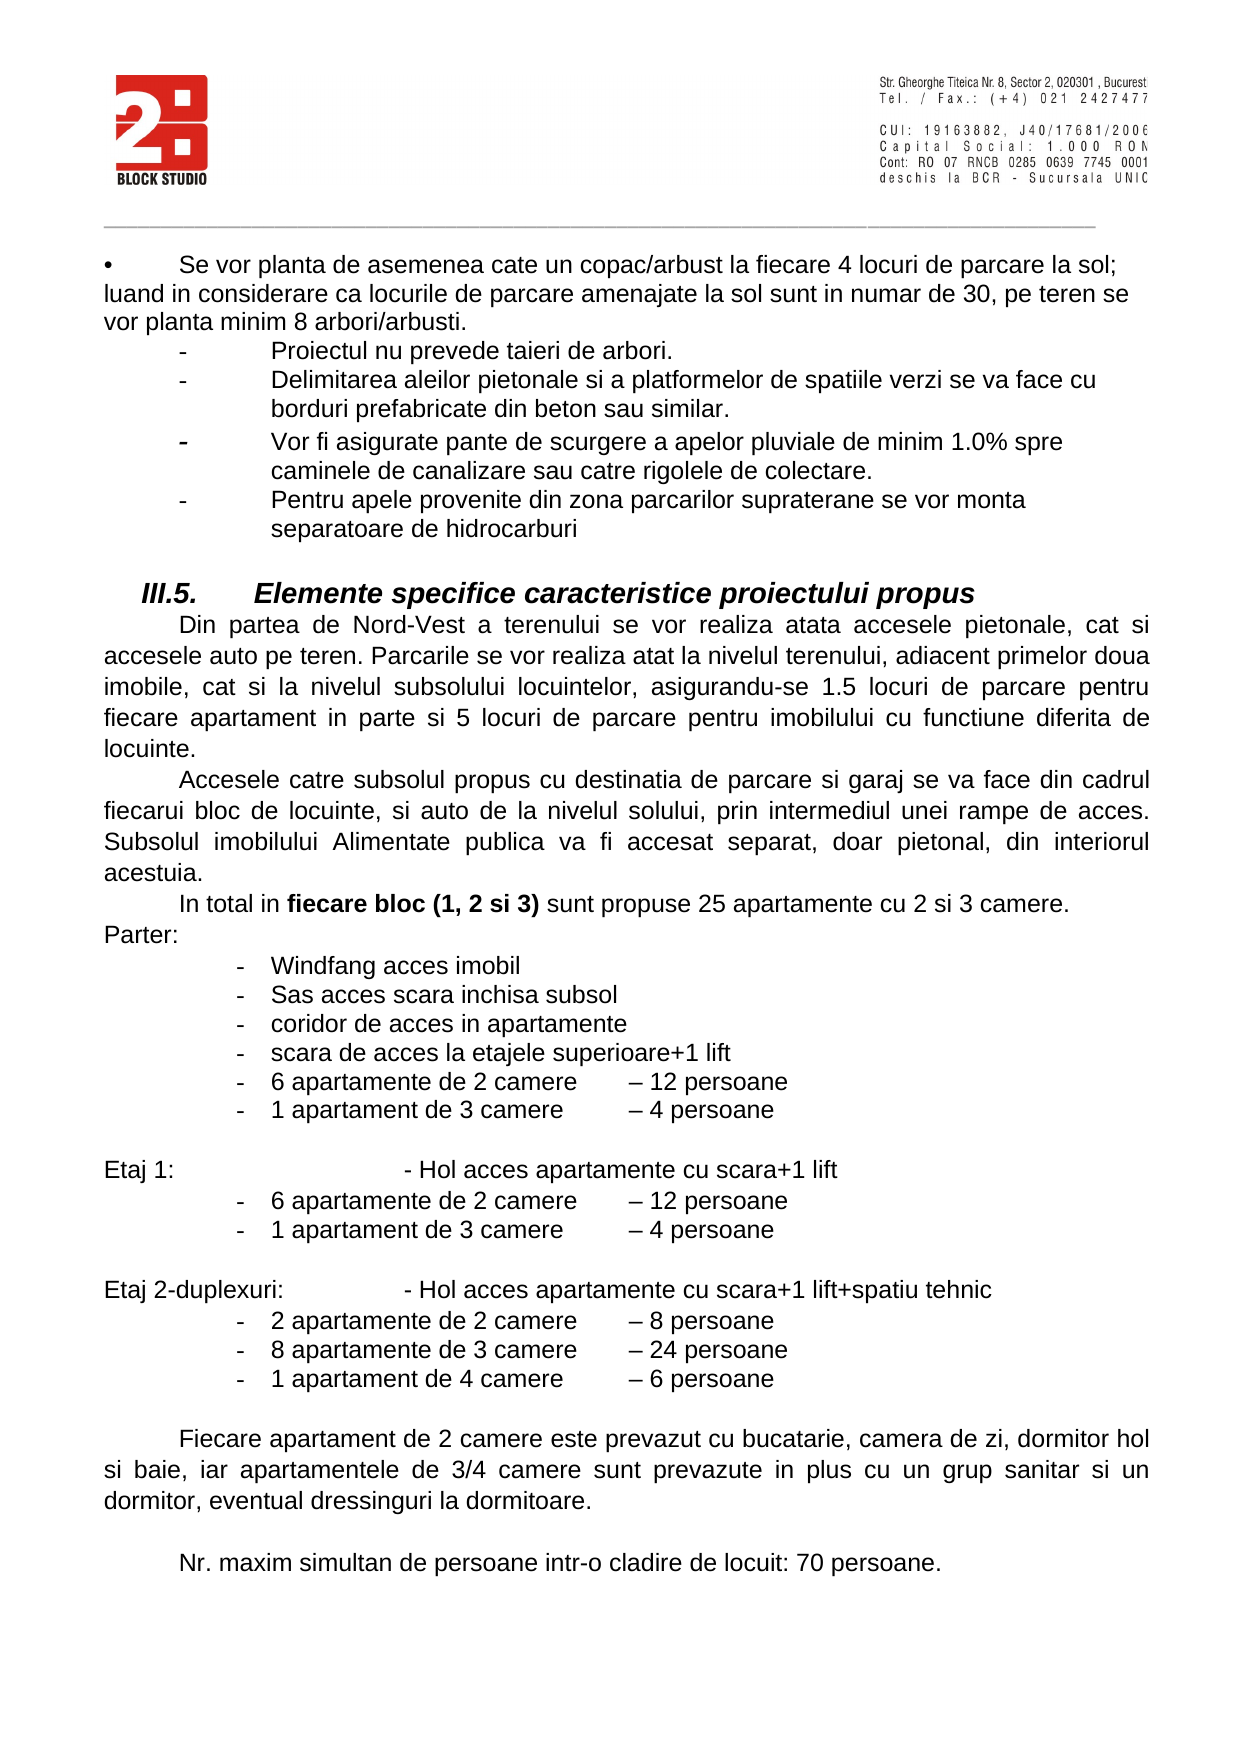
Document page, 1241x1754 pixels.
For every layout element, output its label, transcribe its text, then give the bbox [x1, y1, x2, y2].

text Etaj 1: - Hol acces apartamente cu scara+1 lift [103, 1155, 1152, 1184]
list Delimitarea aleilor pietonale si a platformelor de spatiile verzi se va face cu borduri prefabricate din beton sau similar. [178, 365, 1152, 423]
list 1 apartament de 3 camere – 4 persoane [103, 1215, 1152, 1244]
text Etaj 2-duplexuri: - Hol acces apartamente cu scara+1 lift+spatiu tehnic [103, 1275, 1152, 1304]
picture [103, 75, 1148, 185]
list Se vor planta de asemenea cate un copac/arbust la fiecare 4 locuri de parcare la sol; luand in considerare ca locurile de parcare amenajate la sol sunt in numar de 30, pe teren se vor planta minim 8 arbori/arbusti. [103, 250, 1152, 336]
text Din partea de Nord-Vest a terenului se vor realiza atata accesele pietonale, cat si accesele auto pe teren. Parcarile se vor realiza atat la nivelul terenului, adiacent primelor doua imobile, cat si la nivelul subsolului locuintelor, asigurandu-se 1.5 locuri de parcare pentru fiecare apartament in parte si 5 locuri de parcare pentru imobilului cu functiune diferita de locuinte. [103, 609, 1152, 762]
text Accesele catre subsolul propus cu destinatia de parcare si garaj se va face din cadrul fiecarui bloc de locuinte, si auto de la nivelul solului, prin intermediul unei rampe de acces. Subsolul imobilului Alimentate publica va fi accesat separat, doar pietonal, din interiorul acestuia. [103, 765, 1152, 887]
list Vor fi asigurate pante de scurgere a apelor pluviale de minim 1.0% spre caminele de canalizare sau catre rigolele de colectare. [178, 423, 1152, 485]
list scara de acces la etajele superioare+1 lift [103, 1038, 1152, 1066]
list 8 apartamente de 3 camere – 24 persoane [103, 1335, 1152, 1364]
list Proiectul nu prevede taieri de arbori. [178, 336, 1152, 365]
list 6 apartamente de 2 camere – 12 persoane [103, 1186, 1152, 1215]
text Parter: [103, 920, 1152, 949]
list Windfang acces imobil [103, 951, 1152, 980]
list Pentru apele provenite din zona parcarilor supraterane se vor monta separatoare de hidrocarburi [178, 485, 1152, 542]
text Fiecare apartament de 2 camere este prevazut cu bucatarie, camera de zi, dormitor hol si baie, iar apartamentele de 3/4 camere sunt prevazute in plus cu un grup sanitar si un dormitor, eventual dressinguri la dormitoare. [103, 1424, 1152, 1514]
text Nr. maxim simultan de persoane intr-o cladire de locuit: 70 persoane. [103, 1548, 1152, 1577]
list 2 apartamente de 2 camere – 8 persoane [103, 1306, 1152, 1335]
text In total in fiecare bloc (1, 2 si 3) sunt propuse 25 apartamente cu 2 si 3 camere. [103, 889, 1152, 918]
list 6 apartamente de 2 camere – 12 persoane [103, 1066, 1152, 1095]
list Elemente specifice caracteristice proiectului propus [141, 576, 1152, 609]
list coridor de acces in apartamente [103, 1009, 1152, 1038]
list 1 apartament de 3 camere – 4 persoane [103, 1095, 1152, 1124]
list Sas acces scara inchisa subsol [103, 980, 1152, 1009]
list 1 apartament de 4 camere – 6 persoane [103, 1364, 1152, 1393]
